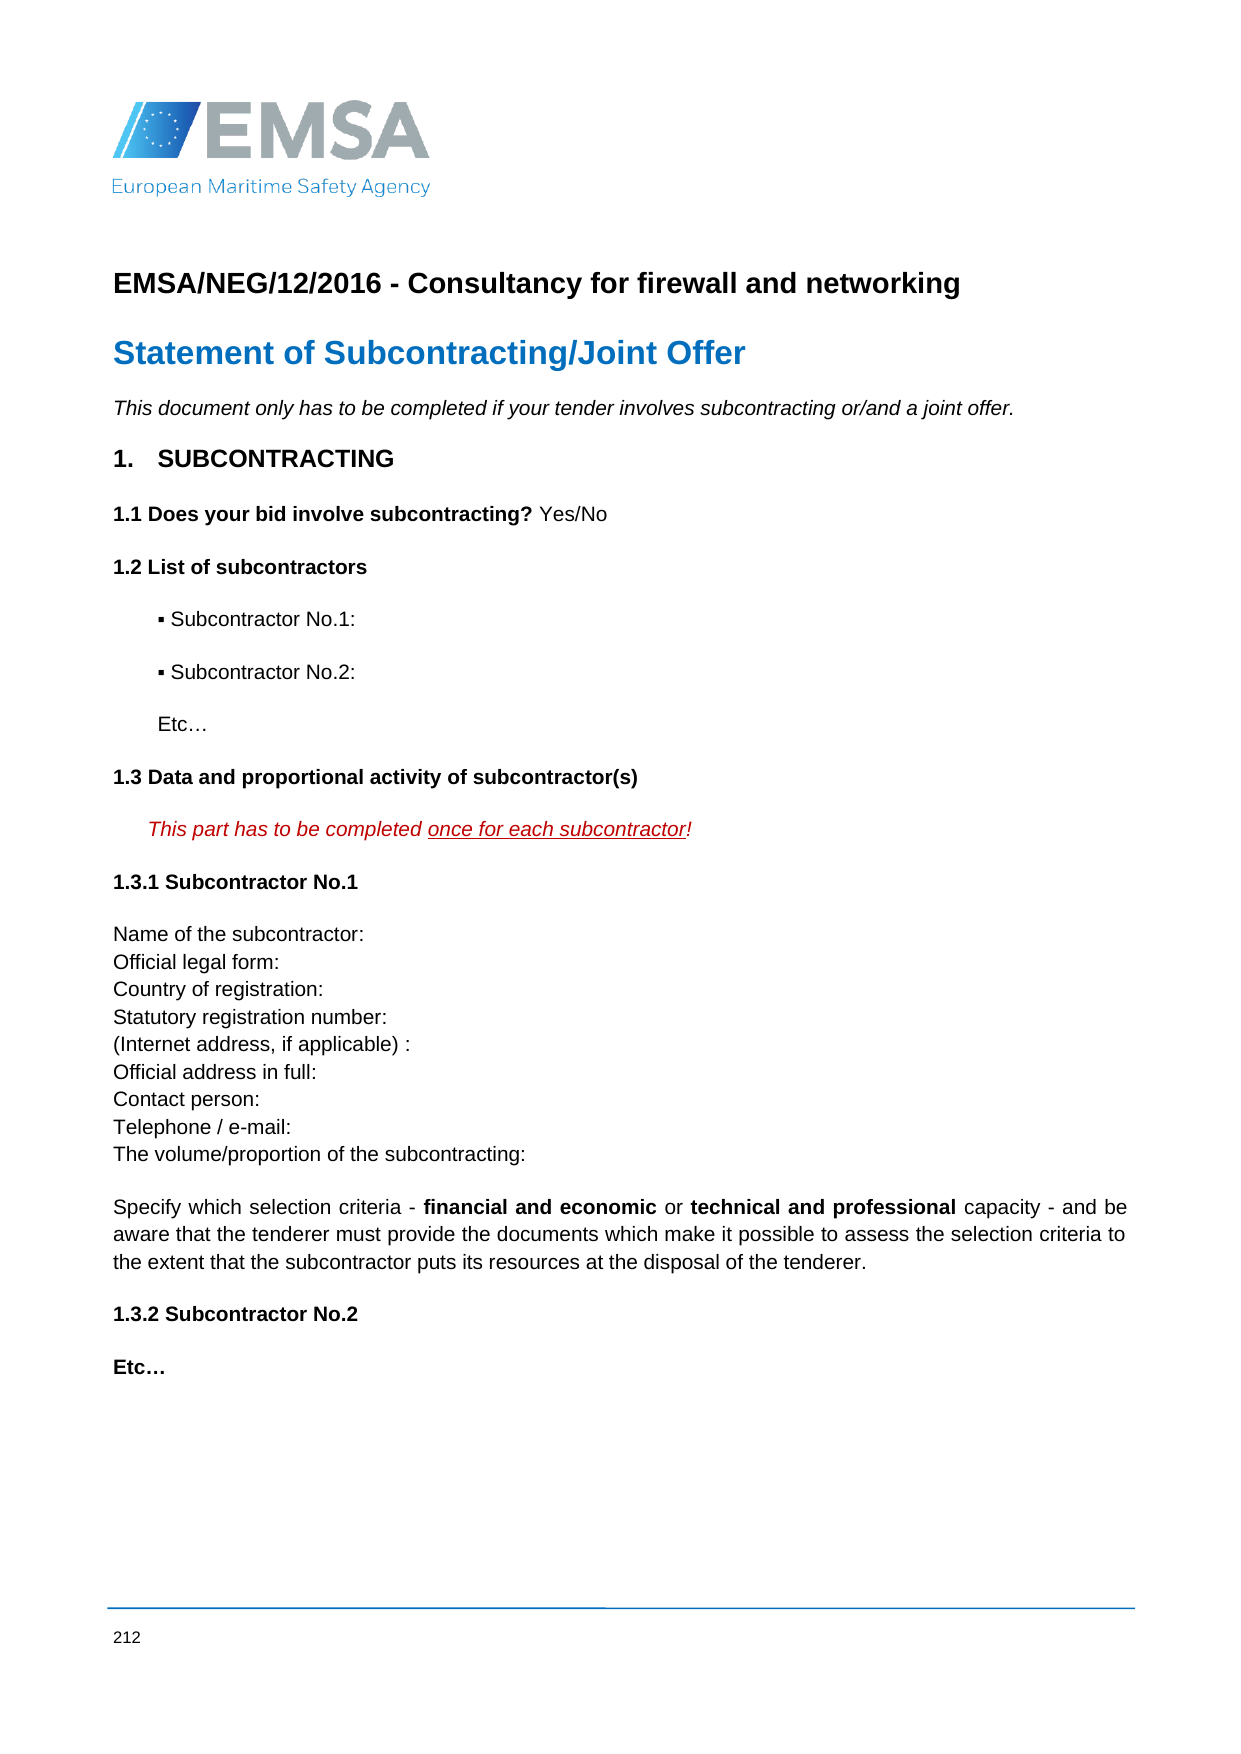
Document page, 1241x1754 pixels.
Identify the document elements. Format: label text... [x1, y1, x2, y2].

text Etc… [157, 712, 1127, 736]
text 1.3.1 Subcontractor No.1 [113, 870, 1127, 894]
text 1.2 List of subcontractors [113, 555, 1127, 579]
text This document only has to be completed if your tender involves subcontracting or/and a joint offer. [113, 395, 1127, 419]
text ▪ Subcontractor No.1: [157, 607, 1127, 631]
text 1.3 Data and proportional activity of subcontractor(s) [113, 765, 1127, 789]
text EMSA/NEG/12/2016 - Consultancy for firewall and networking [113, 266, 1098, 299]
text ▪ Subcontractor No.2: [157, 660, 1127, 684]
list SUBCONTRACTING [113, 444, 1127, 473]
text This part has to be completed once for each subcontractor! [113, 817, 1127, 841]
picture [112, 100, 430, 197]
text Name of the subcontractor: Official legal form: Country of registration: Statutory registration number: (Internet address, if applicable) : Official address in full: Contact person: Telephone / e-mail: The volume/proportion of the subcontracting: [113, 922, 1127, 1166]
text Specify which selection criteria - financial and economic or technical and professional capacity - and be aware that the tenderer must provide the documents which make it possible to assess the selection criteria to the extent that the subcontractor puts its resources at the disposal of the tenderer. [113, 1195, 1127, 1274]
text 1.1 Does your bid involve subcontracting? Yes/No [113, 502, 1127, 526]
text 1.3.2 Subcontractor No.2 [113, 1302, 1127, 1326]
text Statement of Subcontracting/Joint Offer [113, 333, 1127, 371]
text Etc… [113, 1355, 1127, 1379]
